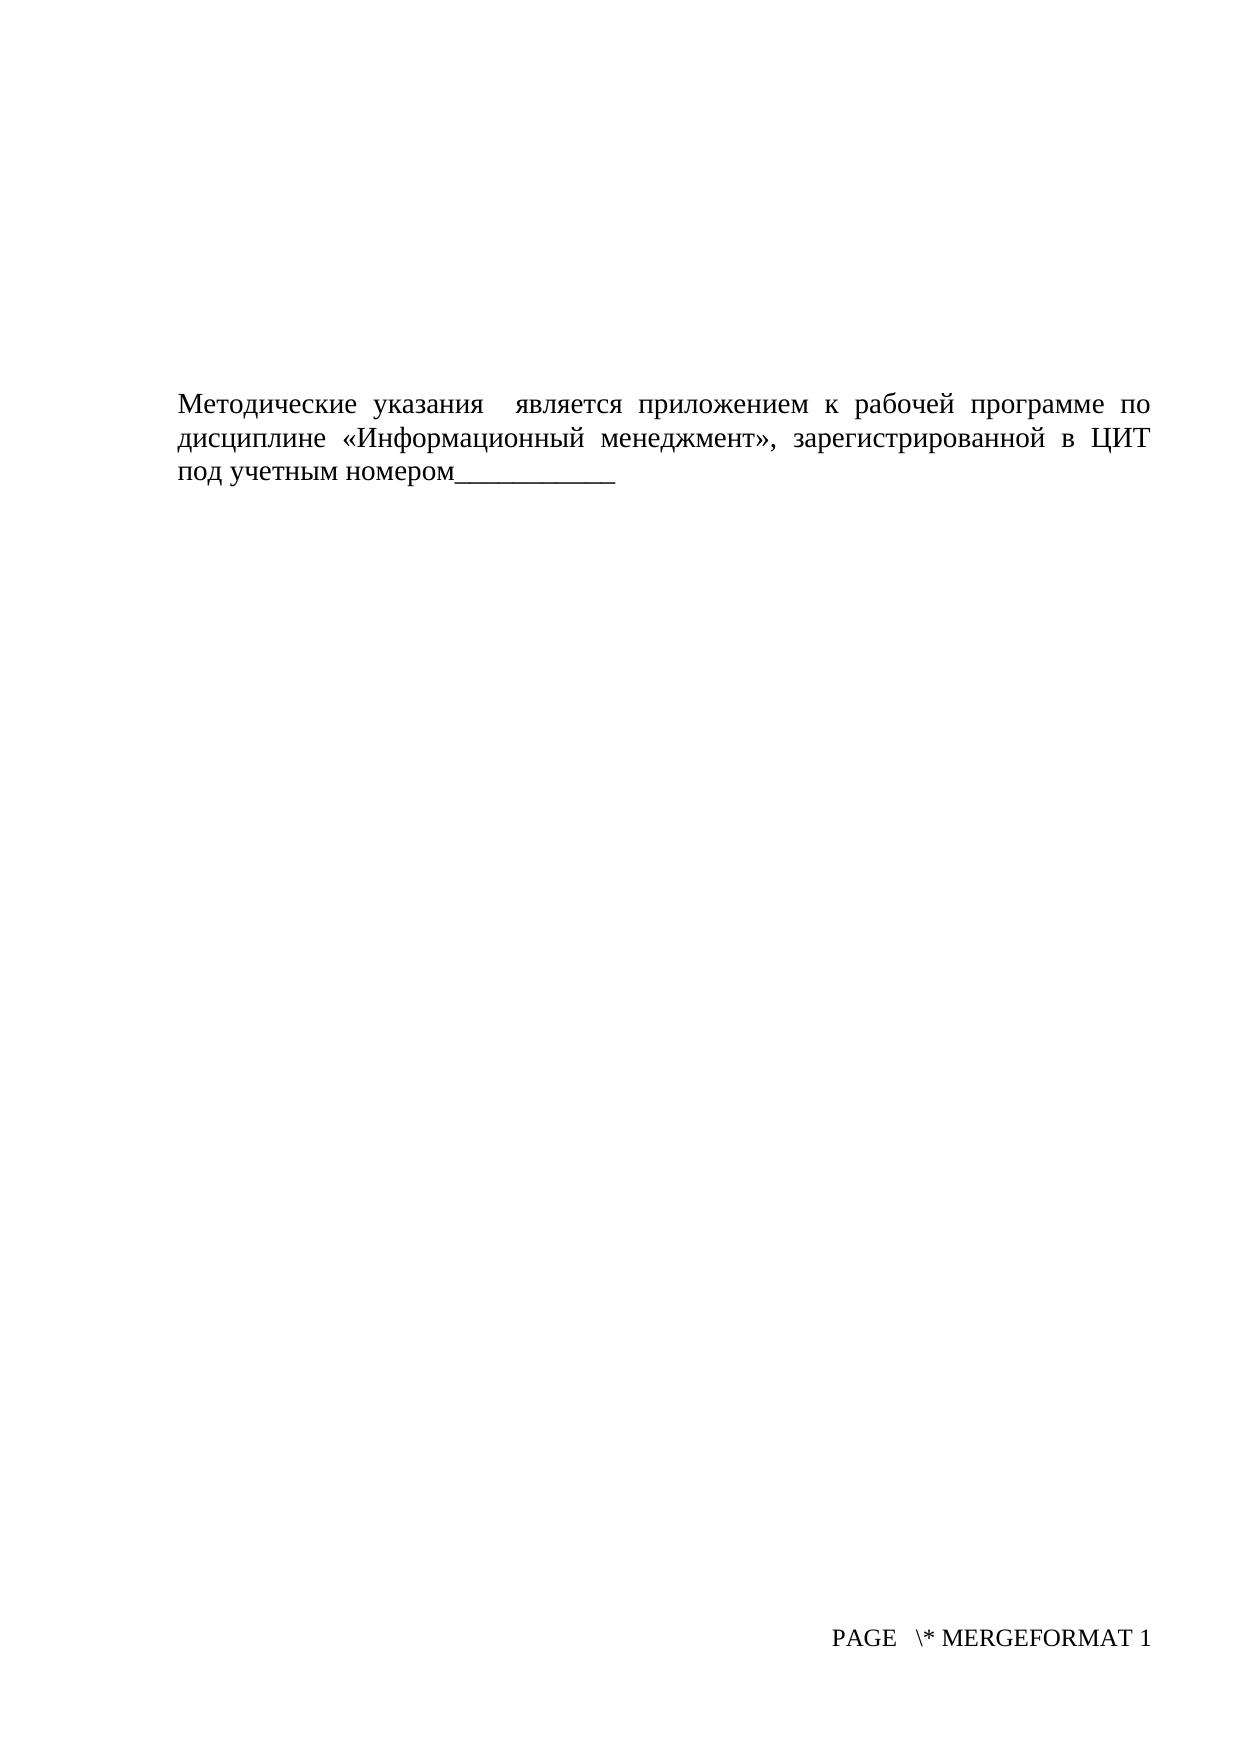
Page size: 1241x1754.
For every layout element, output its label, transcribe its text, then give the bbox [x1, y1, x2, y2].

text Методические указания является приложением к рабочей программе по дисциплине «Информационный менеджмент», зарегистрированной в ЦИТ под учетным номером___________ [177, 386, 1152, 487]
